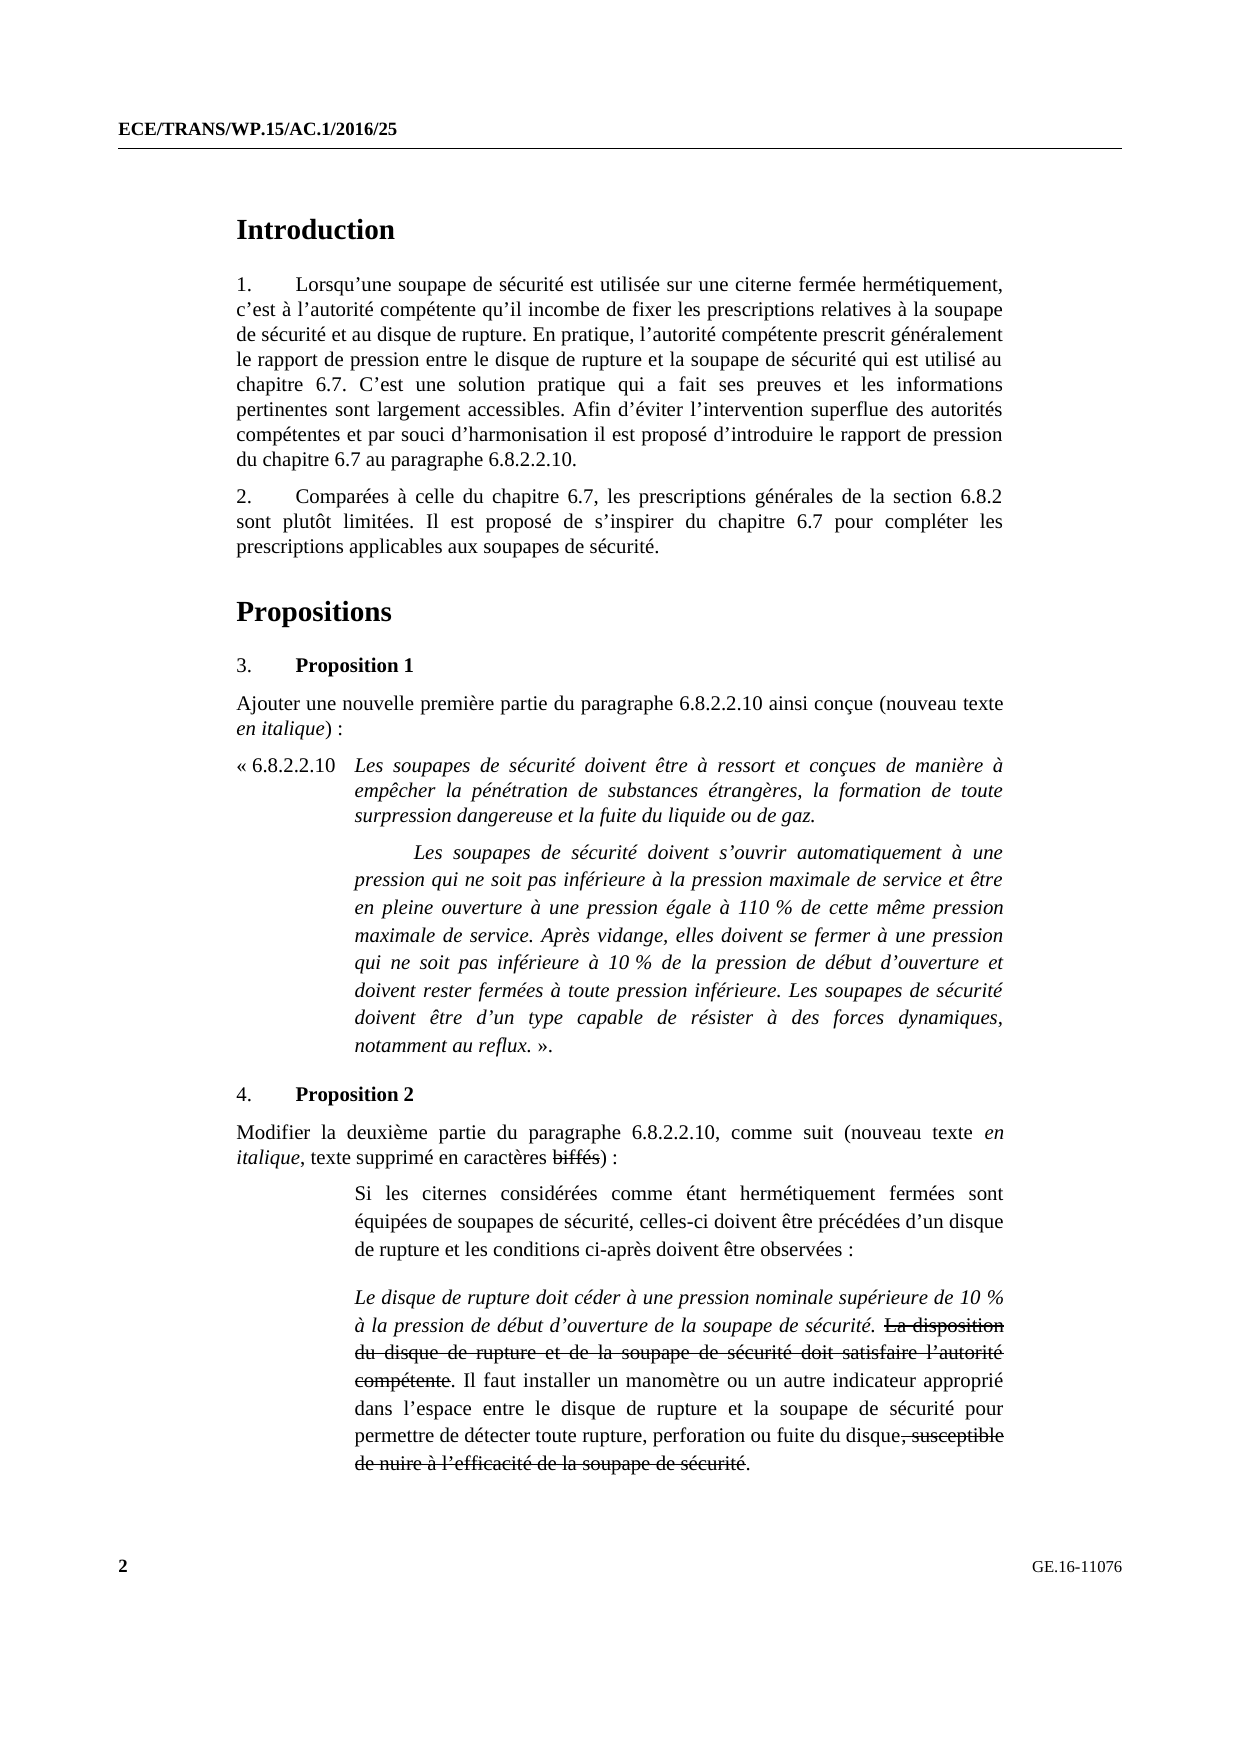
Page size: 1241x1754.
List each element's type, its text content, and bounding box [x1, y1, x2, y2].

text Les soupapes de sécurité doivent s’ouvrir automatiquement à une pression qui ne soit pas inférieure à la pression maximale de service et être en pleine ouverture à une pression égale à 110 % de cette même pression maximale de service. Après vidange, elles doivent se fermer à une pression qui ne soit pas inférieure à 10 % de la pression de début d’ouverture et doivent rester fermées à toute pression inférieure. Les soupapes de sécurité doivent être d’un type capable de résister à des forces dynamiques, notamment au reflux. ». [354, 840, 1004, 1057]
list Comparées à celle du chapitre 6.7, les prescriptions générales de la section 6.8.2 sont plutôt limitées. Il est proposé de s’inspirer du chapitre 6.7 pour compléter les prescriptions applicables aux soupapes de sécurité. [236, 483, 1004, 558]
text Modifier la deuxième partie du paragraphe 6.8.2.2.10, comme suit (nouveau texte en italique, texte supprimé en caractères biffés) : [236, 1119, 1004, 1169]
text Ajouter une nouvelle première partie du paragraphe 6.8.2.2.10 ainsi conçue (nouveau texte en italique) : [236, 690, 1004, 740]
text « 6.8.2.2.10 Les soupapes de sécurité doivent être à ressort et conçues de manière à empêcher la pénétration de substances étrangères, la formation de toute surpression dangereuse et la fuite du liquide ou de gaz. [236, 752, 1004, 827]
text Si les citernes considérées comme étant hermétiquement fermées sont équipées de soupapes de sécurité, celles-ci doivent être précédées d’un disque de rupture et les conditions ci-après doivent être observées : [354, 1181, 1004, 1261]
list Proposition 1 [236, 652, 1004, 677]
text Le disque de rupture doit céder à une pression nominale supérieure de 10 % à la pression de début d’ouverture de la soupape de sécurité. La disposition du disque de rupture et de la soupape de sécurité doit satisfaire l’autorité compétente. Il faut installer un manomètre ou un autre indicateur approprié dans l’espace entre le disque de rupture et la soupape de sécurité pour permettre de détecter toute rupture, perforation ou fuite du disque, susceptible de nuire à l’efficacité de la soupape de sécurité. [354, 1285, 1004, 1353]
text Propositions [118, 596, 1004, 627]
list Lorsqu’une soupape de sécurité est utilisée sur une citerne fermée hermétiquement, c’est à l’autorité compétente qu’il incombe de fixer les prescriptions relatives à la soupape de sécurité et au disque de rupture. En pratique, l’autorité compétente prescrit généralement le rapport de pression entre le disque de rupture et la soupape de sécurité qui est utilisé au chapitre 6.7. C’est une solution pratique qui a fait ses preuves et les informations pertinentes sont largement accessibles. Afin d’éviter l’intervention superflue des autorités compétentes et par souci d’harmonisation il est proposé d’introduire le rapport de pression du chapitre 6.7 au paragraphe 6.8.2.2.10. [236, 271, 1004, 471]
list Proposition 2 [236, 1081, 1004, 1106]
text Le disque de rupture doit céder à une pression nominale supérieure de 10 % à la pression de début d’ouverture de la soupape de sécurité. La disposition du disque de rupture et de la soupape de sécurité doit satisfaire l’autorité compétente. Il faut installer un manomètre ou un autre indicateur approprié dans l’espace entre le disque de rupture et la soupape de sécurité pour permettre de détecter toute rupture, perforation ou fuite du disque, susceptible de nuire à l’efficacité de la soupape de sécurité. [354, 1354, 1004, 1475]
text Introduction [118, 215, 1004, 246]
